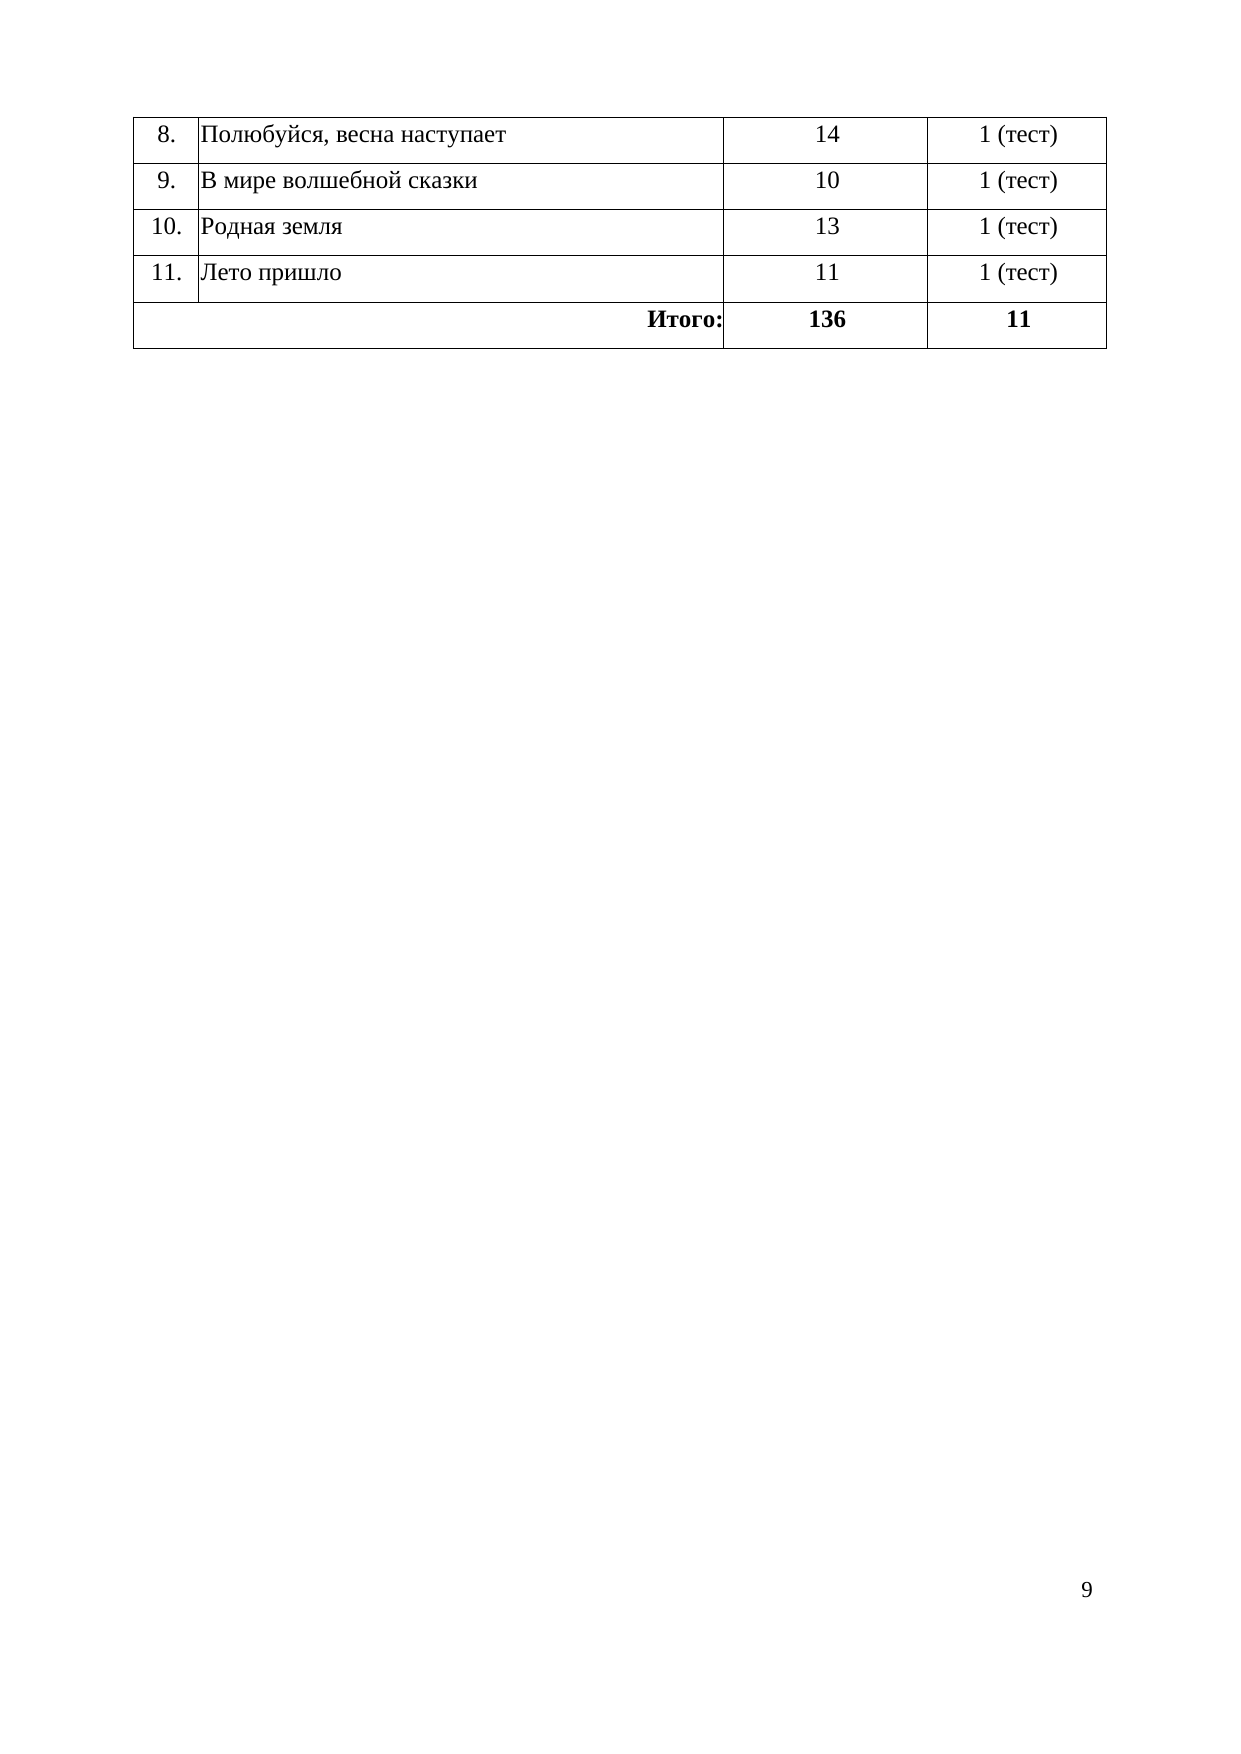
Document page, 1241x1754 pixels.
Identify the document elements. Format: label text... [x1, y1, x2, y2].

table_cell Итого: [134, 303, 723, 348]
table_cell 1 (тест) [928, 164, 1106, 209]
table_header 14 [724, 118, 927, 163]
table_cell 11 [928, 303, 1106, 348]
table_cell 11. [134, 256, 198, 302]
table_cell 1 (тест) [928, 256, 1106, 302]
table_header 8. [134, 118, 198, 163]
table_cell В мире волшебной сказки [199, 164, 723, 209]
table_cell 13 [724, 210, 927, 255]
table_cell 10. [134, 210, 198, 255]
table_cell 1 (тест) [928, 210, 1106, 255]
table_cell 10 [724, 164, 927, 209]
table_header 1 (тест) [928, 118, 1106, 163]
table_cell 9. [134, 164, 198, 209]
table_cell 11 [724, 256, 927, 302]
table_cell 136 [724, 303, 927, 348]
table_cell Лето пришло [199, 256, 723, 302]
table_header Полюбуйся, весна наступает [199, 118, 723, 163]
table_cell Родная земля [199, 210, 723, 255]
